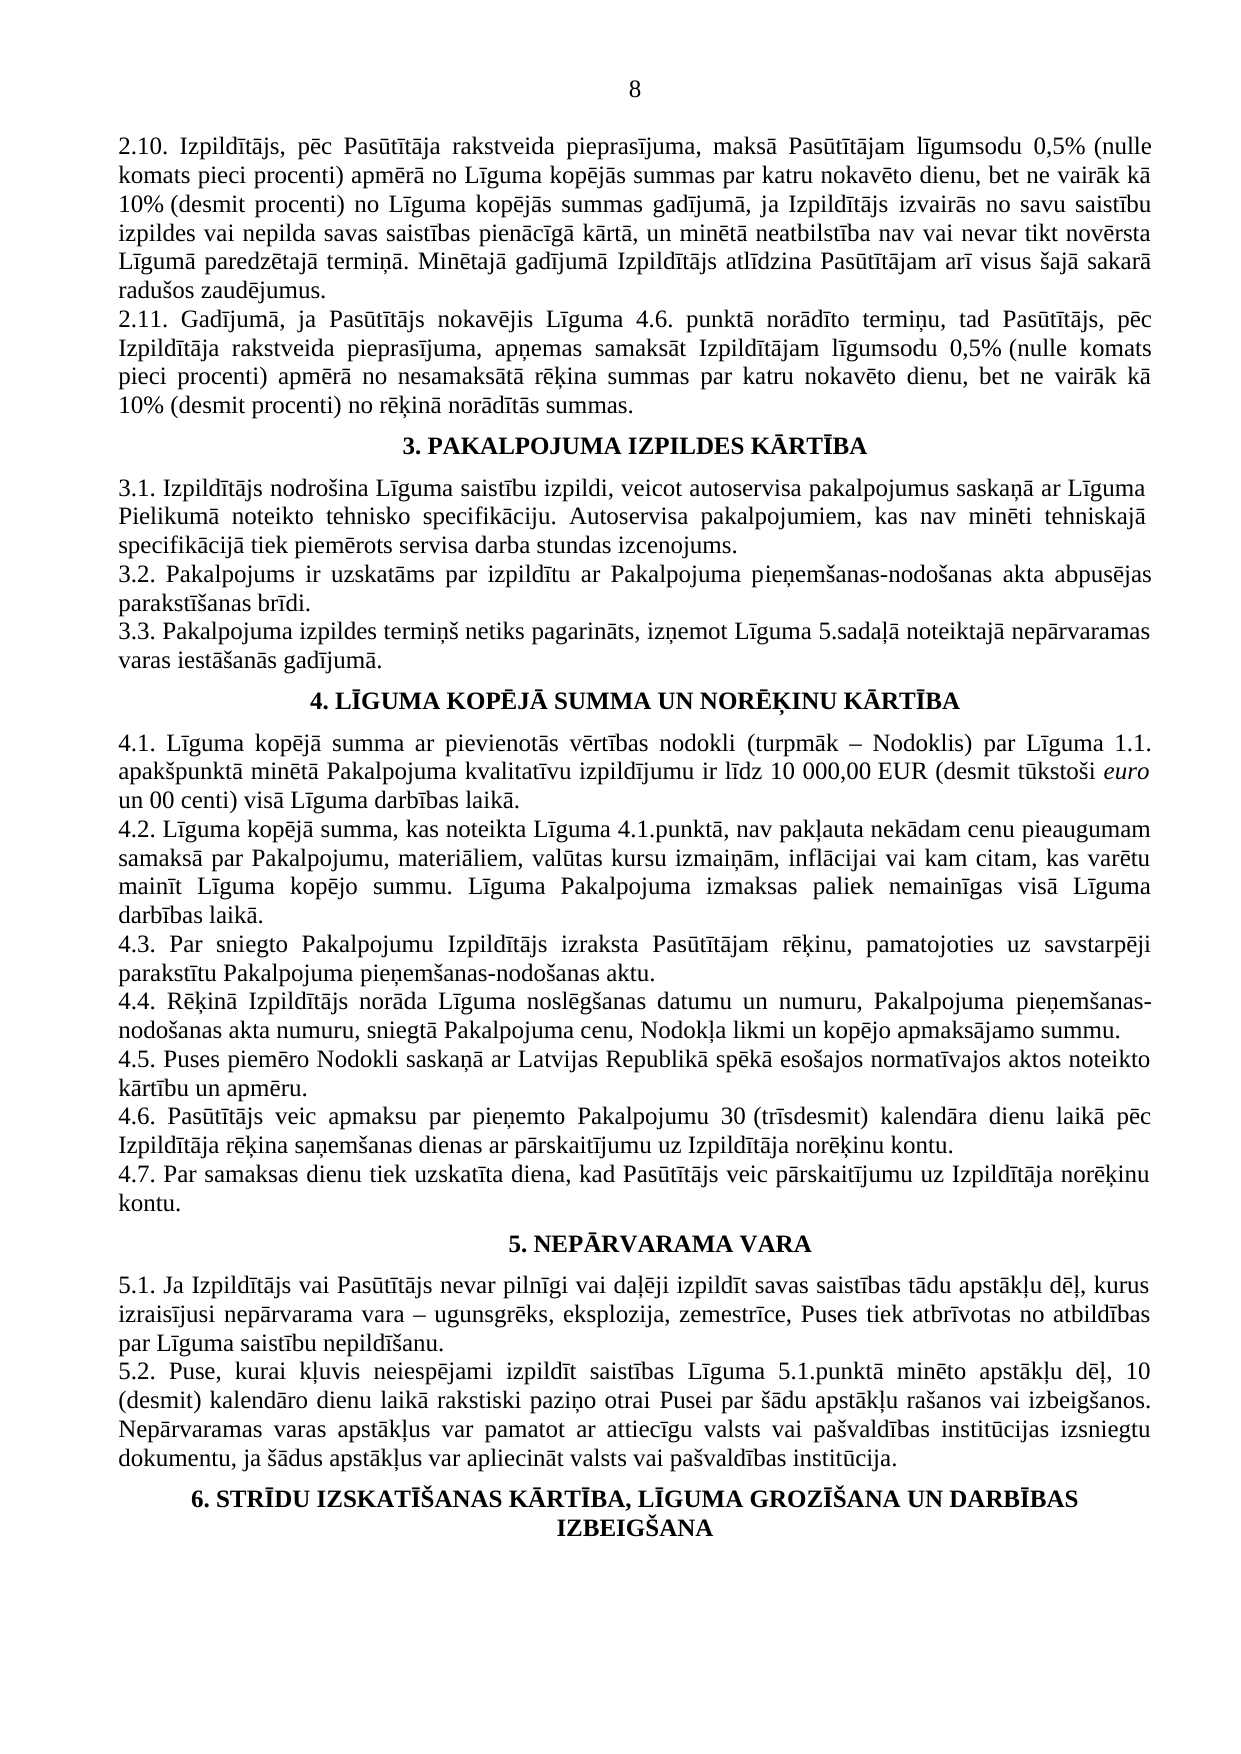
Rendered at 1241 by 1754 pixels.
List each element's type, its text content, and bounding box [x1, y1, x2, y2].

text 4.2. Līguma kopējā summa, kas noteikta Līguma 4.1.punktā, nav pakļauta nekādam cenu pieaugumam samaksā par Pakalpojumu, materiāliem, valūtas kursu izmaiņām, inflācijai vai kam citam, kas varētu mainīt Līguma kopējo summu. Līguma Pakalpojuma izmaksas paliek nemainīgas visā Līguma darbības laikā. [118, 814, 1152, 929]
text 4.5. Puses piemēro Nodokli saskaņā ar Latvijas Republikā spēkā esošajos normatīvajos aktos noteikto kārtību un apmēru. [118, 1044, 1152, 1101]
text 4.4. Rēķinā Izpildītājs norāda Līguma noslēgšanas datumu un numuru, Pakalpojuma pieņemšanas-nodošanas akta numuru, sniegtā Pakalpojuma cenu, Nodokļa likmi un kopējo apmaksājamo summu. [118, 986, 1152, 1044]
text 2.11. Gadījumā, ja Pasūtītājs nokavējis Līguma 4.6. punktā norādīto termiņu, tad Pasūtītājs, pēc Izpildītāja rakstveida pieprasījuma, apņemas samaksāt Izpildītājam līgumsodu 0,5% (nulle komats pieci procenti) apmērā no nesamaksātā rēķina summas par katru nokavēto dienu, bet ne vairāk kā 10% (desmit procenti) no rēķinā norādītās summas. [118, 304, 1152, 419]
text 5.2. Puse, kurai kļuvis neiespējami izpildīt saistības Līguma 5.1.punktā minēto apstākļu dēļ, 10 (desmit) kalendāro dienu laikā rakstiski paziņo otrai Pusei par šādu apstākļu rašanos vai izbeigšanos. Nepārvaramas varas apstākļus var pamatot ar attiecīgu valsts vai pašvaldības institūcijas izsniegtu dokumentu, ja šādus apstākļus var apliecināt valsts vai pašvaldības institūcija. [118, 1356, 1152, 1471]
text 4. LĪGUMA KOPĒJĀ SUMMA UN NORĒĶINU KĀRTĪBA [118, 686, 1152, 715]
text 5. NEPĀRVARAMA VARA [118, 1229, 1152, 1258]
text 3. PAKALPOJUMA IZPILDES KĀRTĪBA [118, 431, 1152, 460]
text 4.7. Par samaksas dienu tiek uzskatīta diena, kad Pasūtītājs veic pārskaitījumu uz Izpildītāja norēķinu kontu. [118, 1159, 1152, 1216]
text 4.1. Līguma kopējā summa ar pievienotās vērtības nodokli (turpmāk – Nodoklis) par Līguma 1.1. apakšpunktā minētā Pakalpojuma kvalitatīvu izpildījumu ir līdz 10 000,00 EUR (desmit tūkstoši euro un 00 centi) visā Līguma darbības laikā. [118, 728, 1152, 814]
text 4.6. Pasūtītājs veic apmaksu par pieņemto Pakalpojumu 30 (trīsdesmit) kalendāra dienu laikā pēc Izpildītāja rēķina saņemšanas dienas ar pārskaitījumu uz Izpildītāja norēķinu kontu. [118, 1101, 1152, 1159]
text 6. STRĪDU IZSKATĪŠANAS KĀRTĪBA, LĪGUMA GROZĪŠANA UN DARBĪBAS IZBEIGŠANA [118, 1484, 1152, 1541]
text 2.10. Izpildītājs, pēc Pasūtītāja rakstveida pieprasījuma, maksā Pasūtītājam līgumsodu 0,5% (nulle komats pieci procenti) apmērā no Līguma kopējās summas par katru nokavēto dienu, bet ne vairāk kā 10% (desmit procenti) no Līguma kopējās summas gadījumā, ja Izpildītājs izvairās no savu saistību izpildes vai nepilda savas saistības pienācīgā kārtā, un minētā neatbilstība nav vai nevar tikt novērsta Līgumā paredzētajā termiņā. Minētajā gadījumā Izpildītājs atlīdzina Pasūtītājam arī visus šajā sakarā radušos zaudējumus. [118, 131, 1152, 304]
text 5.1. Ja Izpildītājs vai Pasūtītājs nevar pilnīgi vai daļēji izpildīt savas saistības tādu apstākļu dēļ, kurus izraisījusi nepārvarama vara – ugunsgrēks, eksplozija, zemestrīce, Puses tiek atbrīvotas no atbildības par Līguma saistību nepildīšanu. [118, 1270, 1152, 1356]
text 4.3. Par sniegto Pakalpojumu Izpildītājs izraksta Pasūtītājam rēķinu, pamatojoties uz savstarpēji parakstītu Pakalpojuma pieņemšanas-nodošanas aktu. [118, 929, 1152, 986]
text 3.3. Pakalpojuma izpildes termiņš netiks pagarināts, izņemot Līguma 5.sadaļā noteiktajā nepārvaramas varas iestāšanās gadījumā. [118, 616, 1152, 674]
text 3.1. Izpildītājs nodrošina Līguma saistību izpildi, veicot autoservisa pakalpojumus saskaņā ar Līguma Pielikumā noteikto tehnisko specifikāciju. Autoservisa pakalpojumiem, kas nav minēti tehniskajā specifikācijā tiek piemērots servisa darba stundas izcenojums. [118, 473, 1146, 559]
text 3.2. Pakalpojums ir uzskatāms par izpildītu ar Pakalpojuma pieņemšanas-nodošanas akta abpusējas parakstīšanas brīdi. [118, 559, 1152, 616]
